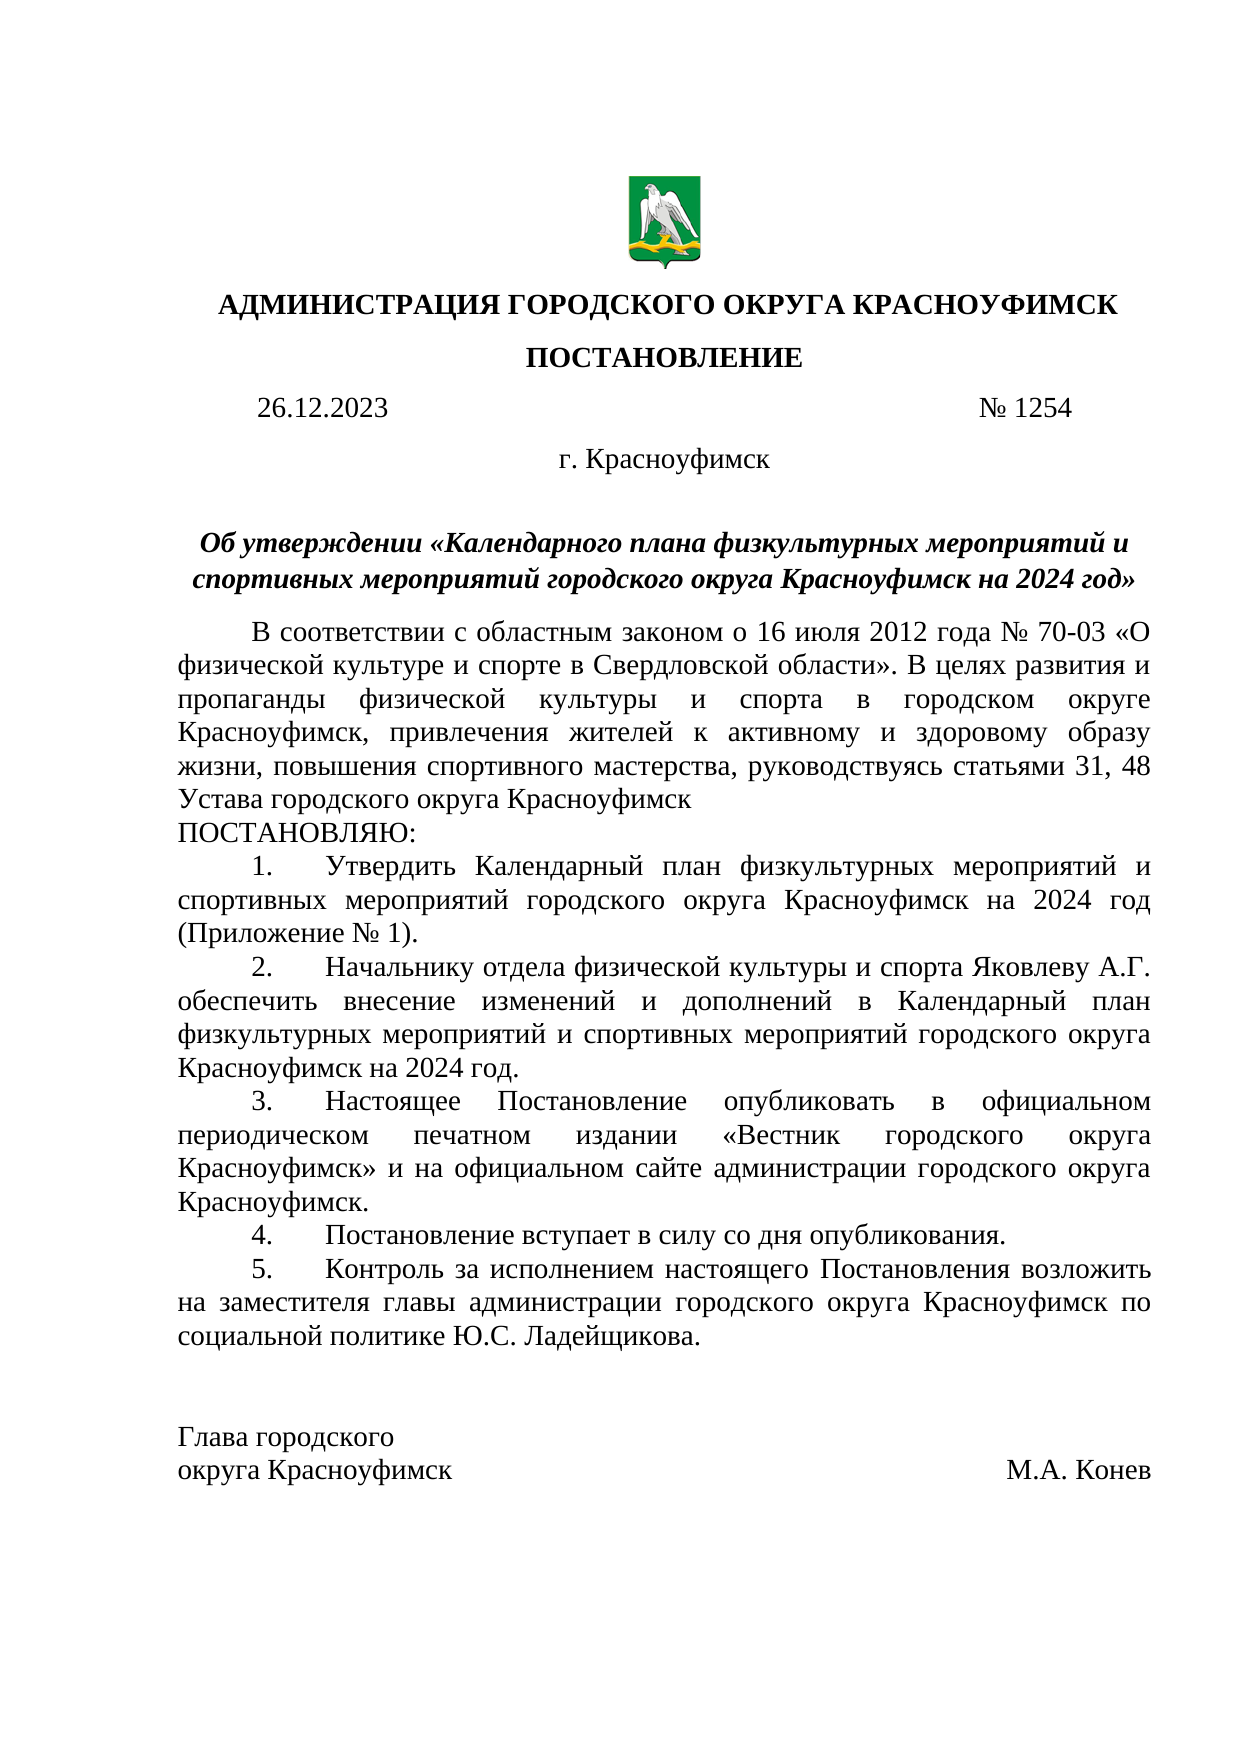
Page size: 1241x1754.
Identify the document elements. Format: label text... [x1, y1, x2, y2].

picture [628, 176, 701, 269]
list Утвердить Календарный план физкультурных мероприятий и спортивных мероприятий городского округа Красноуфимск на 2024 год (Приложение № 1). [177, 848, 1152, 949]
text округа Красноуфимск М.А. Конев [177, 1452, 1152, 1486]
text 26.12.2023 № 1254 [177, 391, 1152, 424]
list Настоящее Постановление опубликовать в официальном периодическом печатном издании «Вестник городского округа Красноуфимск» и на официальном сайте администрации городского округа Красноуфимск. [177, 1083, 1152, 1217]
text В соответствии с областным законом о 16 июля 2012 года № 70-03 «О физической культуре и спорте в Свердловской области». В целях развития и пропаганды физической культуры и спорта в городском округе Красноуфимск, привлечения жителей к активному и здоровому образу жизни, повышения спортивного мастерства, руководствуясь статьями 31, 48 Устава городского округа Красноуфимск [177, 614, 1152, 815]
list Контроль за исполнением настоящего Постановления возложить на заместителя главы администрации городского округа Красноуфимск по социальной политике Ю.С. Ладейщикова. [177, 1251, 1152, 1352]
text ПОСТАНОВЛЕНИЕ [177, 340, 1152, 374]
list Начальнику отдела физической культуры и спорта Яковлеву А.Г. обеспечить внесение изменений и дополнений в Календарный план физкультурных мероприятий и спортивных мероприятий городского округа Красноуфимск на 2024 год. [177, 949, 1152, 1083]
text Об утверждении «Календарного плана физкультурных мероприятий и спортивных мероприятий городского округа Красноуфимск на 2024 год» [177, 525, 1152, 594]
text г. Красноуфимск [177, 441, 1152, 474]
text АДМИНИСТРАЦИЯ ГОРОДСКОГО ОКРУГА КРАСНОУФИМСК [177, 287, 1152, 321]
text Глава городского [177, 1419, 1152, 1452]
list Постановление вступает в силу со дня опубликования. [177, 1217, 1152, 1251]
text ПОСТАНОВЛЯЮ: [177, 815, 1152, 848]
